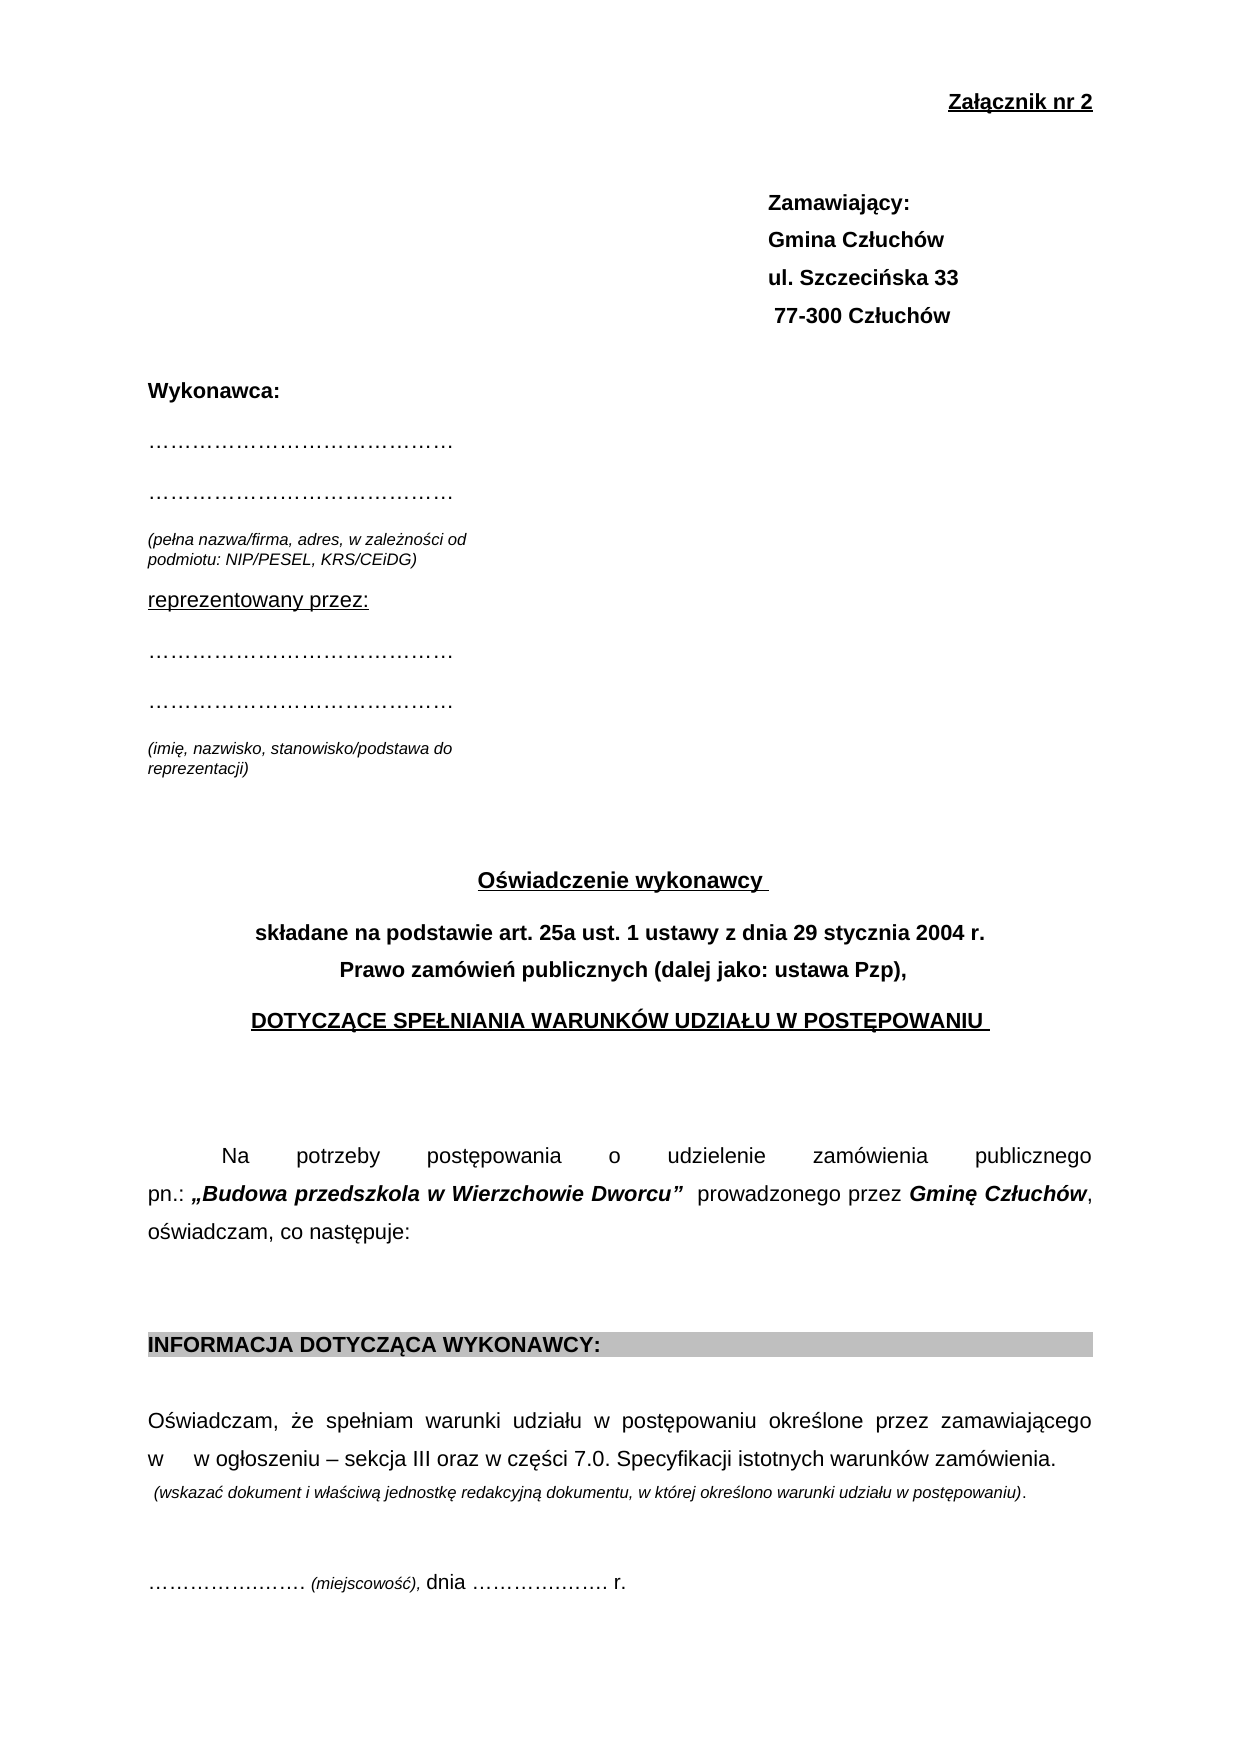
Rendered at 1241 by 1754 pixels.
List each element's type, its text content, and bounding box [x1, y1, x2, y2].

text Oświadczenie wykonawcy [148, 867, 1093, 894]
text Zamawiający: [694, 189, 1093, 215]
text ………………………………………………………………………… [148, 428, 472, 504]
text Załącznik nr 2 [694, 89, 1093, 114]
text ………………………………………………………………………… [148, 638, 472, 713]
text Na potrzeby postępowania o udzielenie zamówienia publicznego pn.: „Budowa przedszkola w Wierzchowie Dworcu” prowadzonego przez Gminę Człuchów, oświadczam, co następuje: [148, 1143, 1093, 1244]
text …………….……. (miejscowość), dnia ………….……. r. [148, 1569, 1093, 1593]
text DOTYCZĄCE SPEŁNIANIA WARUNKÓW UDZIAŁU W POSTĘPOWANIU [148, 1007, 1093, 1075]
text (pełna nazwa/firma, adres, w zależności od podmiotu: NIP/PESEL, KRS/CEiDG) [148, 529, 472, 569]
text ul. Szczecińska 33 [768, 265, 1093, 290]
text (imię, nazwisko, stanowisko/podstawa do reprezentacji) [148, 738, 472, 778]
text Wykonawca: [148, 378, 1093, 403]
text INFORMACJA DOTYCZĄCA WYKONAWCY: [148, 1332, 1093, 1357]
text reprezentowany przez: [148, 587, 1093, 612]
text Prawo zamówień publicznych (dalej jako: ustawa Pzp), [148, 957, 1093, 982]
text składane na podstawie art. 25a ust. 1 ustawy z dnia 29 stycznia 2004 r. [148, 919, 1093, 944]
text Gmina Człuchów [768, 227, 1093, 252]
text 77-300 Człuchów [768, 303, 1093, 328]
text Oświadczam, że spełniam warunki udziału w postępowaniu określone przez zamawiającego w w ogłoszeniu – sekcja III oraz w części 7.0. Specyfikacji istotnych warunków zamówienia. [148, 1408, 1093, 1471]
text (wskazać dokument i właściwą jednostkę redakcyjną dokumentu, w której określono warunki udziału w postępowaniu). [148, 1483, 1093, 1502]
